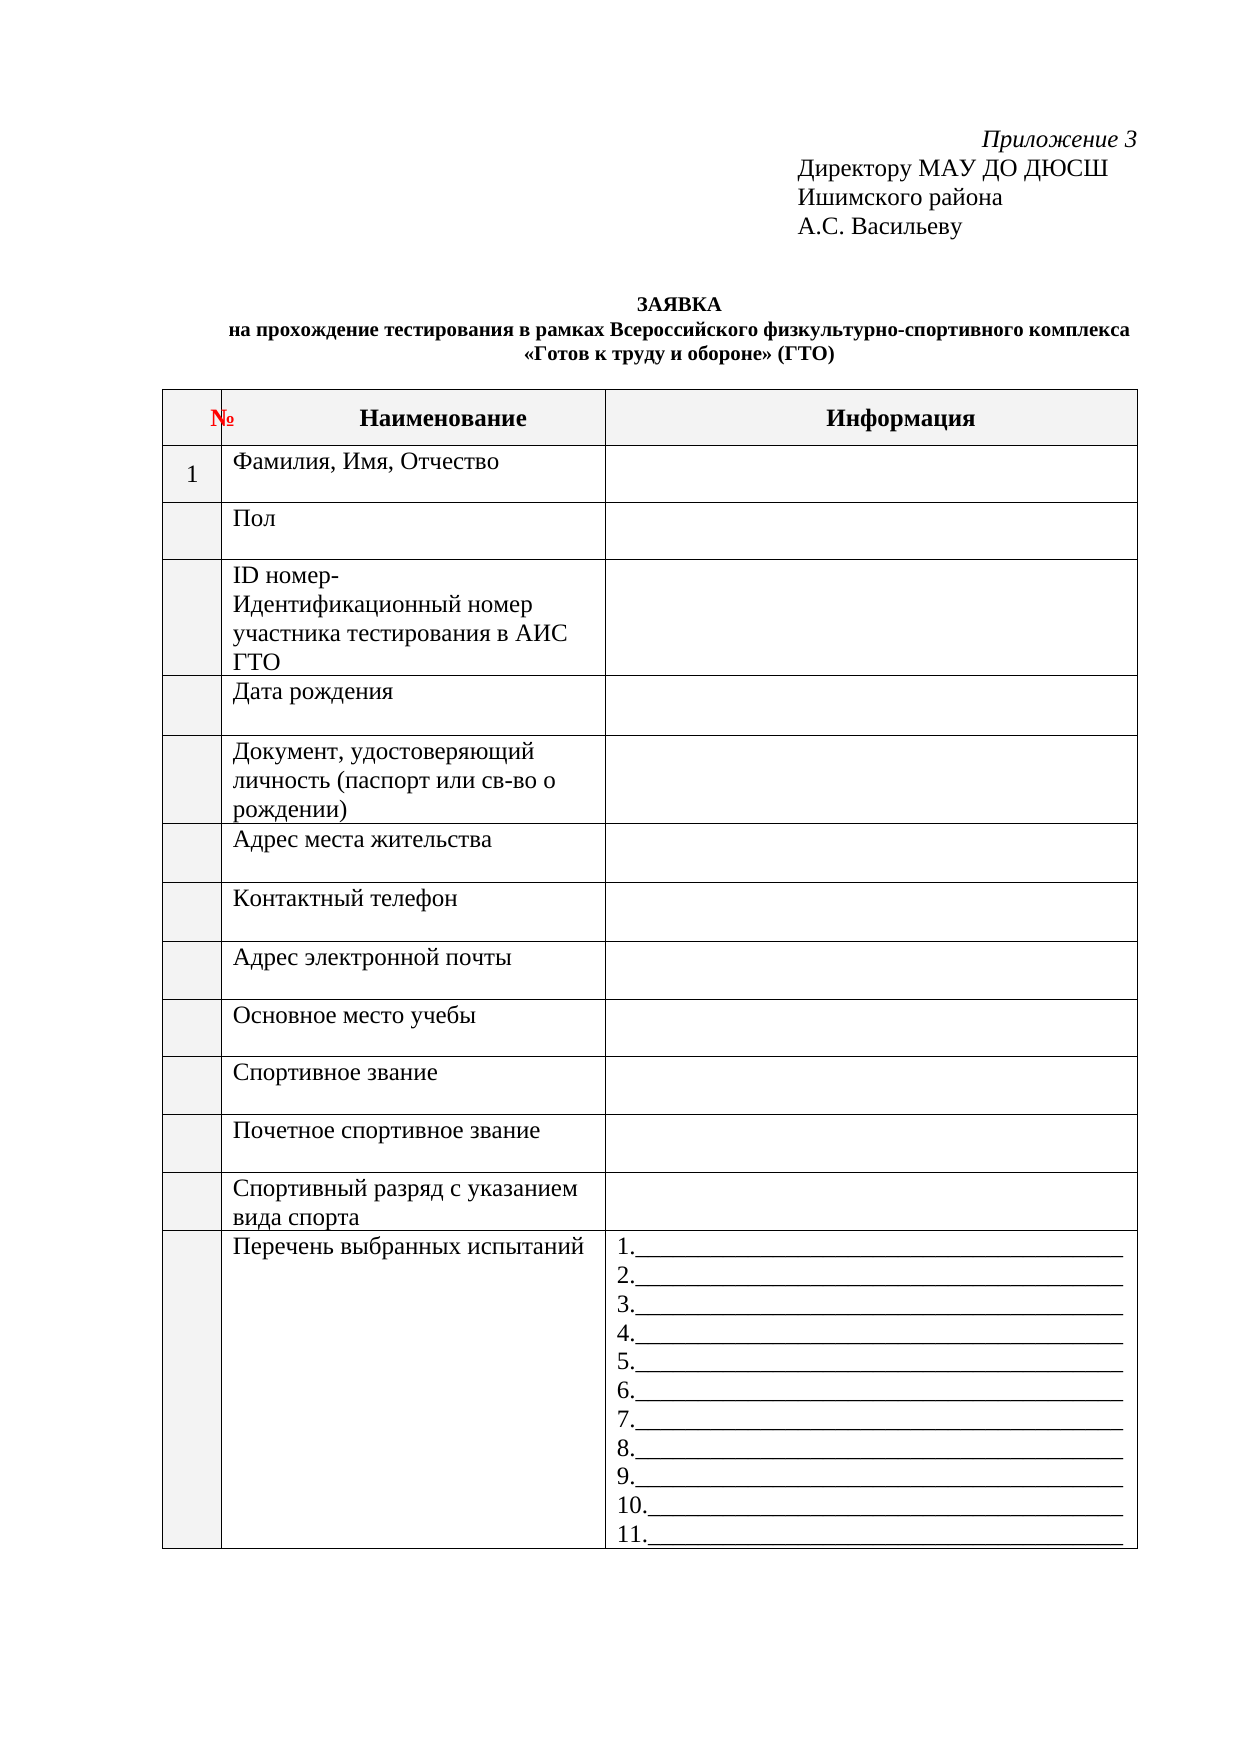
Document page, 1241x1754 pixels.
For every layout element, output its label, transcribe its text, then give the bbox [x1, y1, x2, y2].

table_cell Адрес места жительства [222, 824, 605, 882]
text «Готов к труду и обороне» (ГТО) [148, 341, 1152, 364]
table_cell [163, 676, 221, 735]
table_cell [606, 1115, 1137, 1172]
table_cell Документ, удостоверяющий личность (паспорт или св-во о рождении) [222, 736, 605, 823]
table_cell [163, 883, 221, 941]
table_cell [163, 1173, 221, 1230]
table_cell [606, 1000, 1137, 1056]
text Директору МАУ ДО ДЮСШ [797, 153, 1152, 182]
table_header № [163, 390, 221, 445]
table_cell Фамилия, Имя, Отчество [222, 446, 605, 502]
table_cell [163, 1231, 221, 1548]
table_cell [606, 1173, 1137, 1230]
table_cell Контактный телефон [222, 883, 605, 941]
table_cell Адрес электронной почты [222, 942, 605, 999]
table_cell [163, 942, 221, 999]
table_cell [163, 1115, 221, 1172]
table_cell [163, 824, 221, 882]
table_cell Почетное спортивное звание [222, 1115, 605, 1172]
table_cell Основное место учебы [222, 1000, 605, 1056]
table_cell [606, 503, 1137, 559]
text на прохождение тестирования в рамках Всероссийского физкультурно-спортивного комплекса [148, 316, 1152, 341]
text А.С. Васильеву [797, 211, 1152, 239]
table_cell [606, 446, 1137, 502]
table_cell [606, 942, 1137, 999]
text ЗАЯВКА [148, 292, 1152, 316]
table_cell [606, 736, 1137, 823]
table_header Информация [606, 390, 1137, 445]
table_cell [606, 676, 1137, 735]
text Ишимского района [797, 182, 1152, 211]
table_cell 1 [163, 446, 221, 502]
table_cell Спортивный разряд с указанием вида спорта [222, 1173, 605, 1230]
table_cell Спортивное звание [222, 1057, 605, 1114]
table_cell ID номер- Идентификационный номер участника тестирования в АИС ГТО [222, 560, 605, 675]
table_cell [606, 824, 1137, 882]
table_cell [606, 1057, 1137, 1114]
table_cell [163, 1057, 221, 1114]
table_cell [163, 736, 221, 823]
table_cell 1._______________________________________ 2._______________________________________ 3._______________________________________ 4._______________________________________ 5._______________________________________ 6._______________________________________ 7._______________________________________ 8._______________________________________ 9._______________________________________ 10.______________________________________ 11.______________________________________ [606, 1231, 1137, 1548]
table_cell 3 [163, 560, 221, 675]
table_cell Пол [222, 503, 605, 559]
table_cell 22 [163, 503, 221, 559]
table_cell [163, 1000, 221, 1056]
table_header Наименование [222, 390, 605, 445]
table_cell [606, 560, 1137, 675]
text Приложение 3 [177, 124, 1137, 153]
table_cell Дата рождения [222, 676, 605, 735]
table_cell Перечень выбранных испытаний [222, 1231, 605, 1548]
table_cell [606, 883, 1137, 941]
